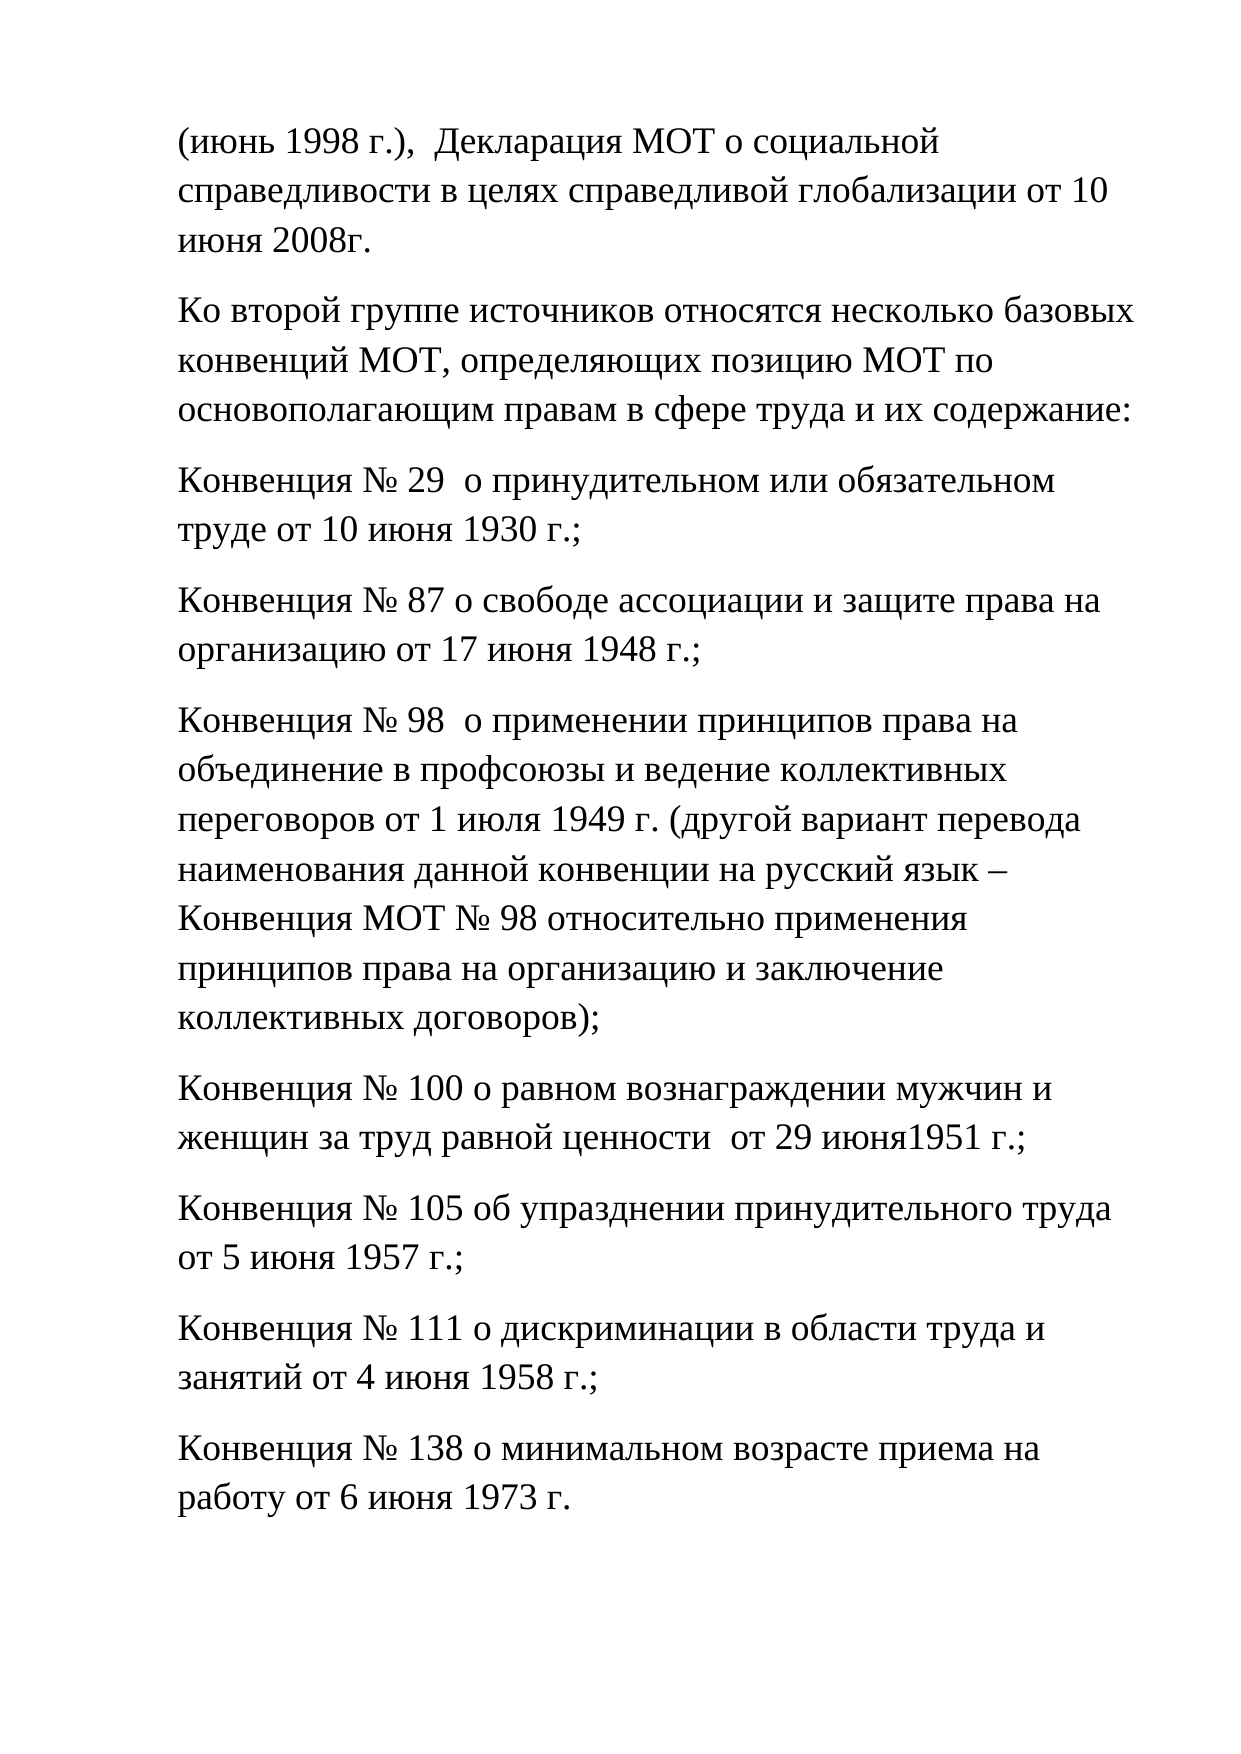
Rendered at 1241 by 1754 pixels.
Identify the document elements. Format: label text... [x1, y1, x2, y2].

text Конвенция № 98 о применении принципов права на объединение в профсоюзы и ведение коллективных переговоров от 1 июля 1949 г. (другой вариант перевода наименования данной конвенции на русский язык – Конвенция МОТ № 98 относительно применения принципов права на организацию и заключение коллективных договоров); [177, 697, 1152, 1038]
text Конвенция № 105 об упразднении принудительного труда от 5 июня 1957 г.; [177, 1185, 1152, 1278]
text Конвенция № 29 о принудительном или обязательном труде от 10 июня 1930 г.; [177, 457, 1152, 550]
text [177, 118, 1152, 260]
text Конвенция № 100 о равном вознаграждении мужчин и женщин за труд равной ценности от 29 июня1951 г.; [177, 1065, 1152, 1158]
text Конвенция № 111 о дискриминации в области труда и занятий от 4 июня 1958 г.; [177, 1305, 1152, 1398]
text Конвенция № 87 о свободе ассоциации и защите права на организацию от 17 июня 1948 г.; [177, 577, 1152, 670]
text Конвенция № 138 о минимальном возрасте приема на работу от 6 июня 1973 г. [177, 1425, 1152, 1518]
text Ко второй группе источников относятся несколько базовых конвенций МОТ, определяющих позицию МОТ по основополагающим правам в сфере труда и их содержание: [177, 288, 1152, 430]
